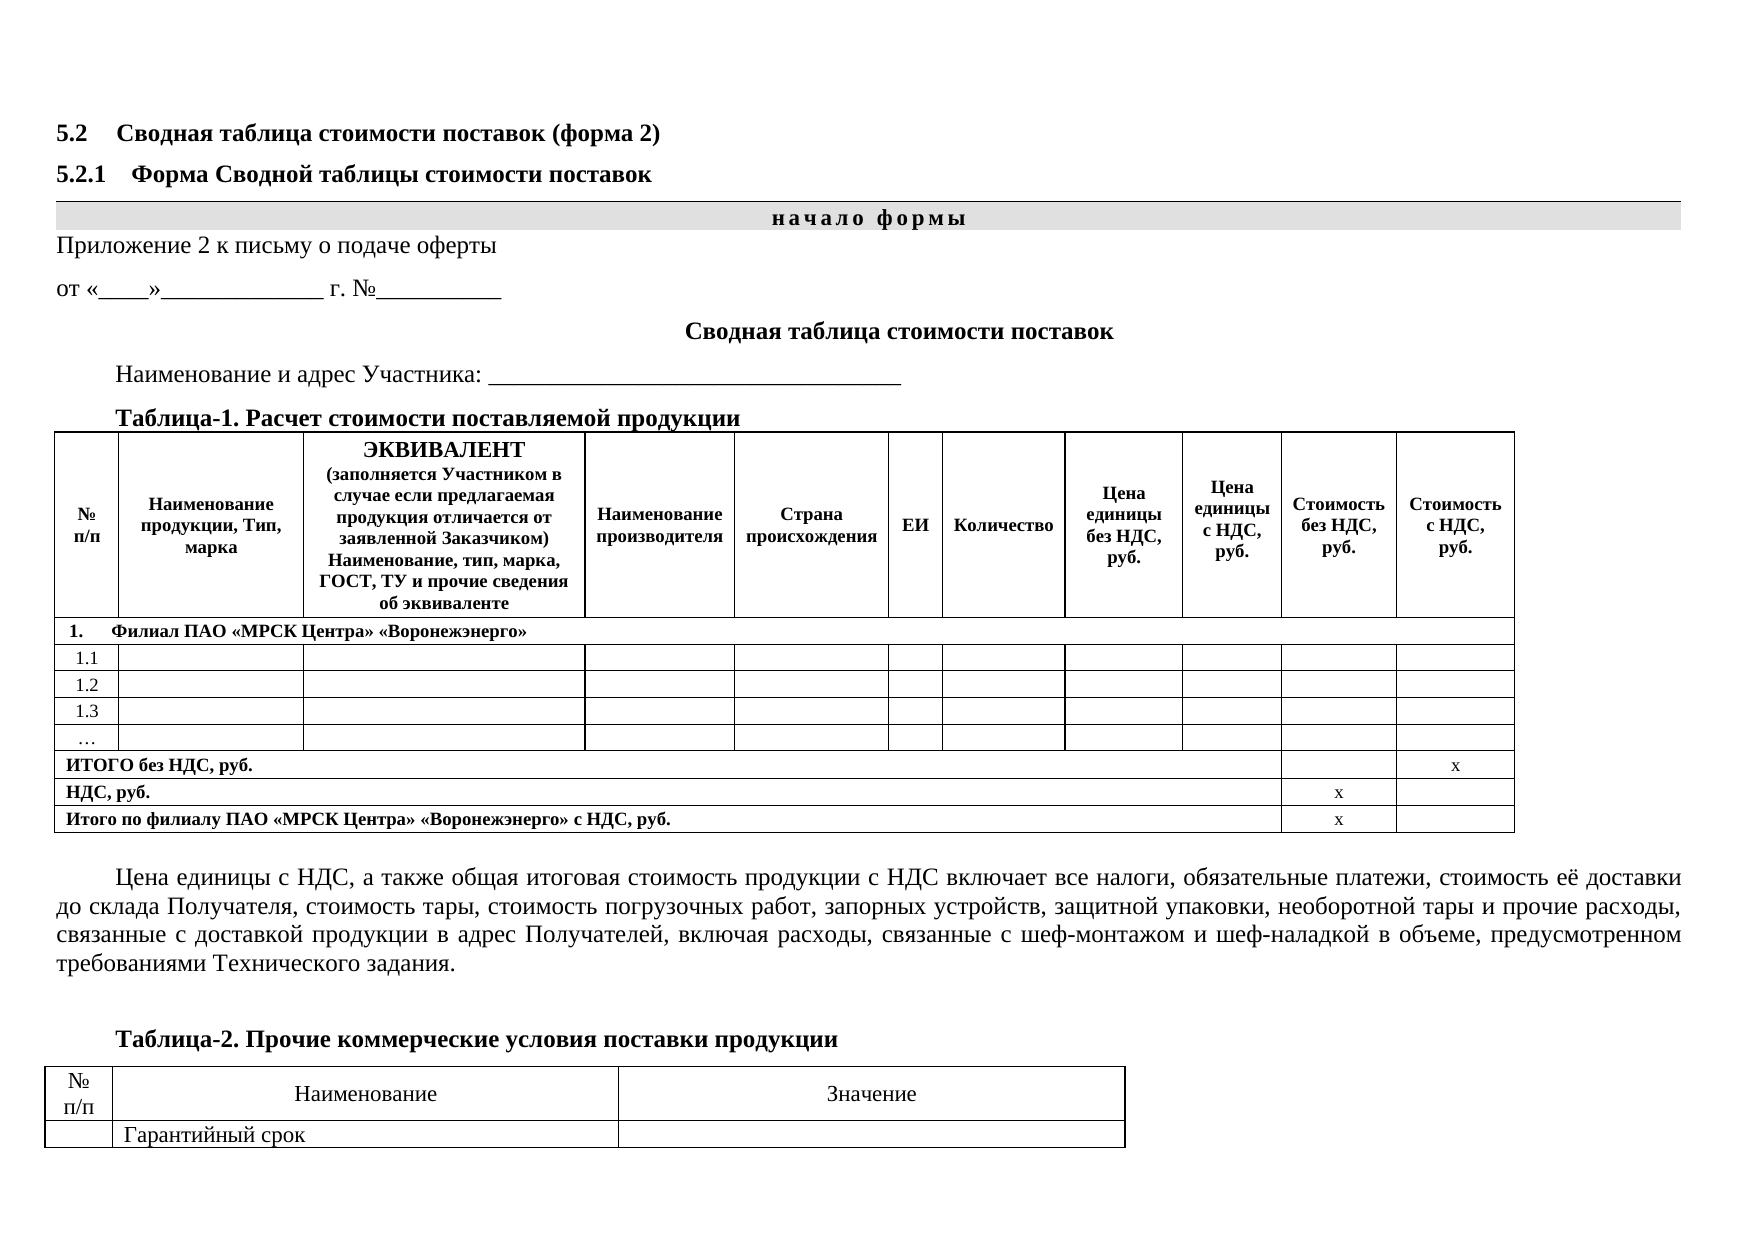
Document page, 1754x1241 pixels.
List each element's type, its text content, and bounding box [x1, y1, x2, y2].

table_cell [1397, 698, 1514, 723]
table_cell [1282, 725, 1396, 750]
table_cell [119, 698, 303, 723]
table_cell Филиал ПАО «МРСК Центра» «Воронежэнерго» [55, 618, 1514, 644]
table_cell [1066, 725, 1182, 750]
table_header Стоимость с НДС, руб. [1397, 433, 1514, 617]
table_cell 1.3 [55, 698, 118, 723]
table_cell [889, 725, 942, 750]
table_cell [889, 645, 942, 670]
table_cell [943, 698, 1064, 723]
table_cell НДС, руб. [55, 779, 1281, 805]
table_cell [735, 698, 888, 723]
table_cell [735, 645, 888, 670]
table_cell [119, 671, 303, 697]
text от «____»_____________ г. №__________ [56, 273, 1683, 302]
table_cell [943, 725, 1064, 750]
table_header № п/п [55, 433, 118, 617]
text Цена единицы с НДС, а также общая итоговая стоимость продукции с НДС включает все налоги, обязательные платежи, стоимость её доставки до склада Получателя, стоимость тары, стоимость погрузочных работ, запорных устройств, защитной упаковки, необоротной тары и прочие расходы, связанные с доставкой продукции в адрес Получателей, включая расходы, связанные с шеф-монтажом и шеф-наладкой в объеме, предусмотренном требованиями Технического задания. [56, 862, 1683, 977]
text Таблица-2. Прочие коммерческие условия поставки продукции [56, 1024, 1683, 1053]
text Сводная таблица стоимости поставок [56, 316, 1683, 345]
table_cell [1066, 645, 1182, 670]
subtitle Форма Сводной таблицы стоимости поставок [56, 159, 1683, 188]
subtitle Сводная таблица стоимости поставок (форма 2) [56, 118, 1683, 147]
table_cell ИТОГО без НДС, руб. [55, 751, 1281, 777]
table_cell [1066, 671, 1182, 697]
table_cell [586, 645, 734, 670]
table_cell Гарантийный срок [113, 1121, 618, 1147]
table_header ЭКВИВАЛЕНТ (заполняется Участником в случае если предлагаемая продукция отличается от заявленной Заказчиком) Наименование, тип, марка, ГОСТ, ТУ и прочие сведения об эквиваленте [304, 433, 584, 617]
table_header Значение [619, 1067, 1124, 1119]
table_cell х [1397, 751, 1514, 777]
table_cell [1282, 671, 1396, 697]
table_cell [1183, 671, 1281, 697]
table_cell [304, 698, 584, 723]
table_cell [1066, 698, 1182, 723]
table_cell [889, 698, 942, 723]
table_cell [1282, 751, 1396, 777]
table_cell [1397, 806, 1514, 832]
table_cell [304, 671, 584, 697]
table_cell [735, 671, 888, 697]
table_cell 1.1 [55, 645, 118, 670]
text начало формы [56, 202, 1681, 230]
table_cell [1183, 698, 1281, 723]
table_header Количество [943, 433, 1064, 617]
table_cell [1282, 698, 1396, 723]
table_cell [943, 671, 1064, 697]
table_header Наименование производителя [586, 433, 734, 617]
table_header Цена единицы без НДС, руб. [1066, 433, 1182, 617]
text Наименование и адрес Участника: _________________________________ [56, 359, 1683, 388]
table_cell [119, 645, 303, 670]
table_cell [1183, 645, 1281, 670]
table_cell х [1282, 806, 1396, 832]
table_cell [304, 725, 584, 750]
table_cell [1183, 725, 1281, 750]
text Таблица-1. Расчет стоимости поставляемой продукции [56, 403, 1683, 431]
table_cell [1397, 671, 1514, 697]
table_cell [1282, 645, 1396, 670]
table_header Наименование [113, 1067, 618, 1119]
table_cell х [1282, 779, 1396, 805]
table_header Наименование продукции, Тип, марка [119, 433, 303, 617]
table_cell [586, 671, 734, 697]
table_cell [735, 725, 888, 750]
table_cell [1397, 645, 1514, 670]
table_header Цена единицы с НДС, руб. [1183, 433, 1281, 617]
table_cell … [55, 725, 118, 750]
table_cell [889, 671, 942, 697]
table_cell [46, 1121, 112, 1147]
table_cell [1397, 779, 1514, 805]
table_header № п/п [46, 1067, 112, 1119]
table_cell [943, 645, 1064, 670]
table_cell 1.2 [55, 671, 118, 697]
table_cell [586, 725, 734, 750]
table_cell [304, 645, 584, 670]
table_cell [119, 725, 303, 750]
table_cell Итого по филиалу ПАО «МРСК Центра» «Воронежэнерго» с НДС, руб. [55, 806, 1281, 832]
table_header Стоимость без НДС, руб. [1282, 433, 1396, 617]
table_cell [1397, 725, 1514, 750]
text Приложение 2 к письму о подаче оферты [56, 230, 1683, 259]
table_header ЕИ [889, 433, 942, 617]
table_header Страна происхождения [735, 433, 888, 617]
table_cell [586, 698, 734, 723]
table_cell [619, 1121, 1124, 1147]
